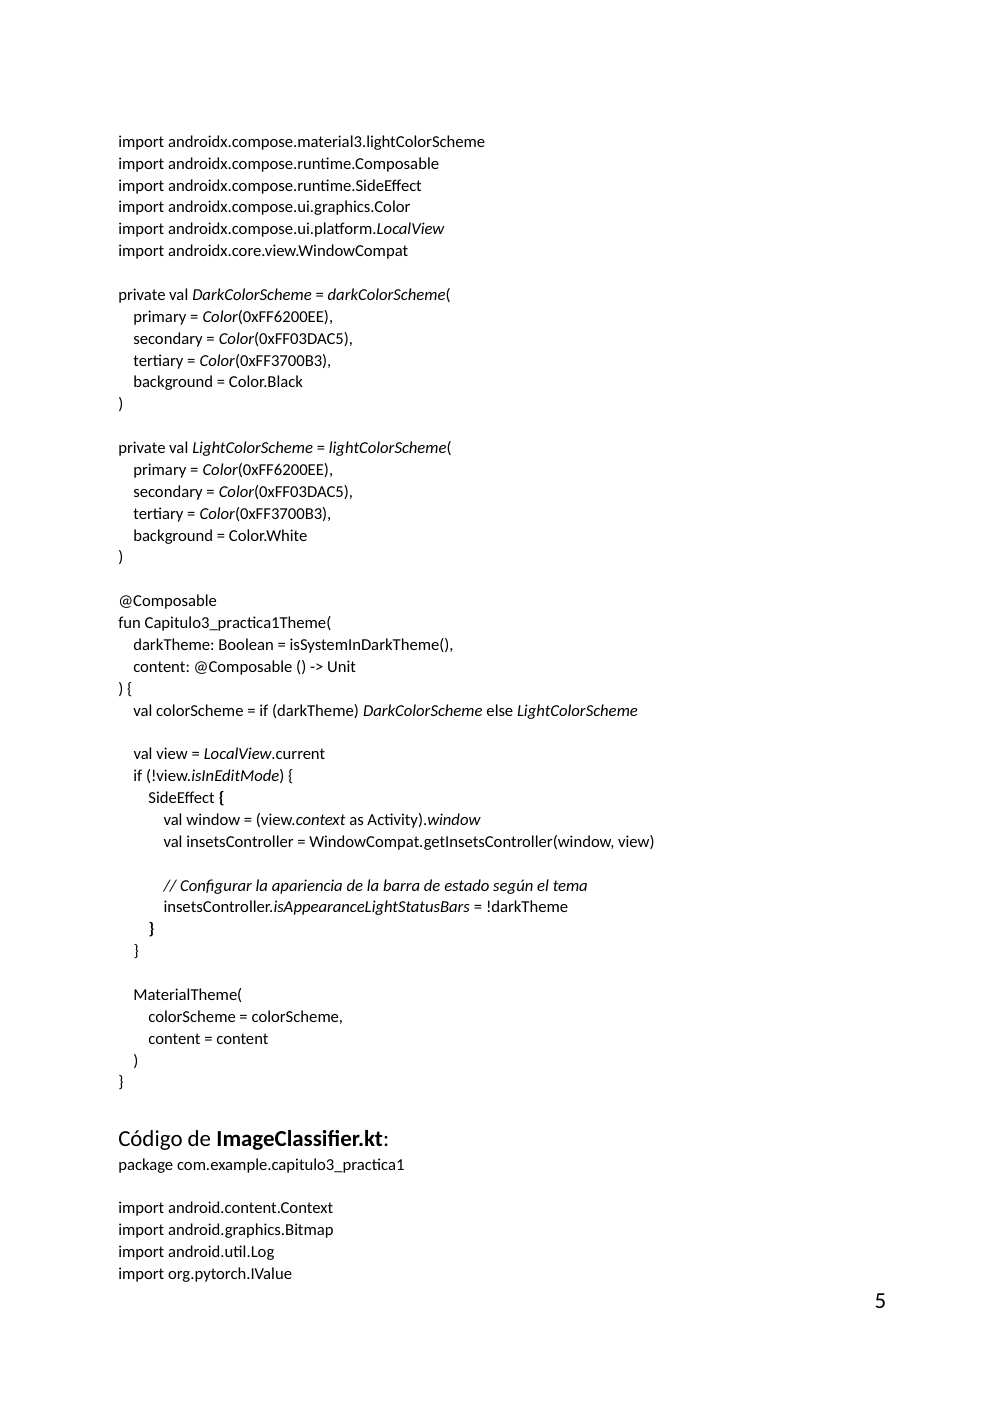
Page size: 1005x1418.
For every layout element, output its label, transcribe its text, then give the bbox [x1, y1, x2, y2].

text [118, 131, 886, 1092]
text Código de ImageClassifier.kt: [118, 1124, 886, 1152]
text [118, 1154, 886, 1284]
